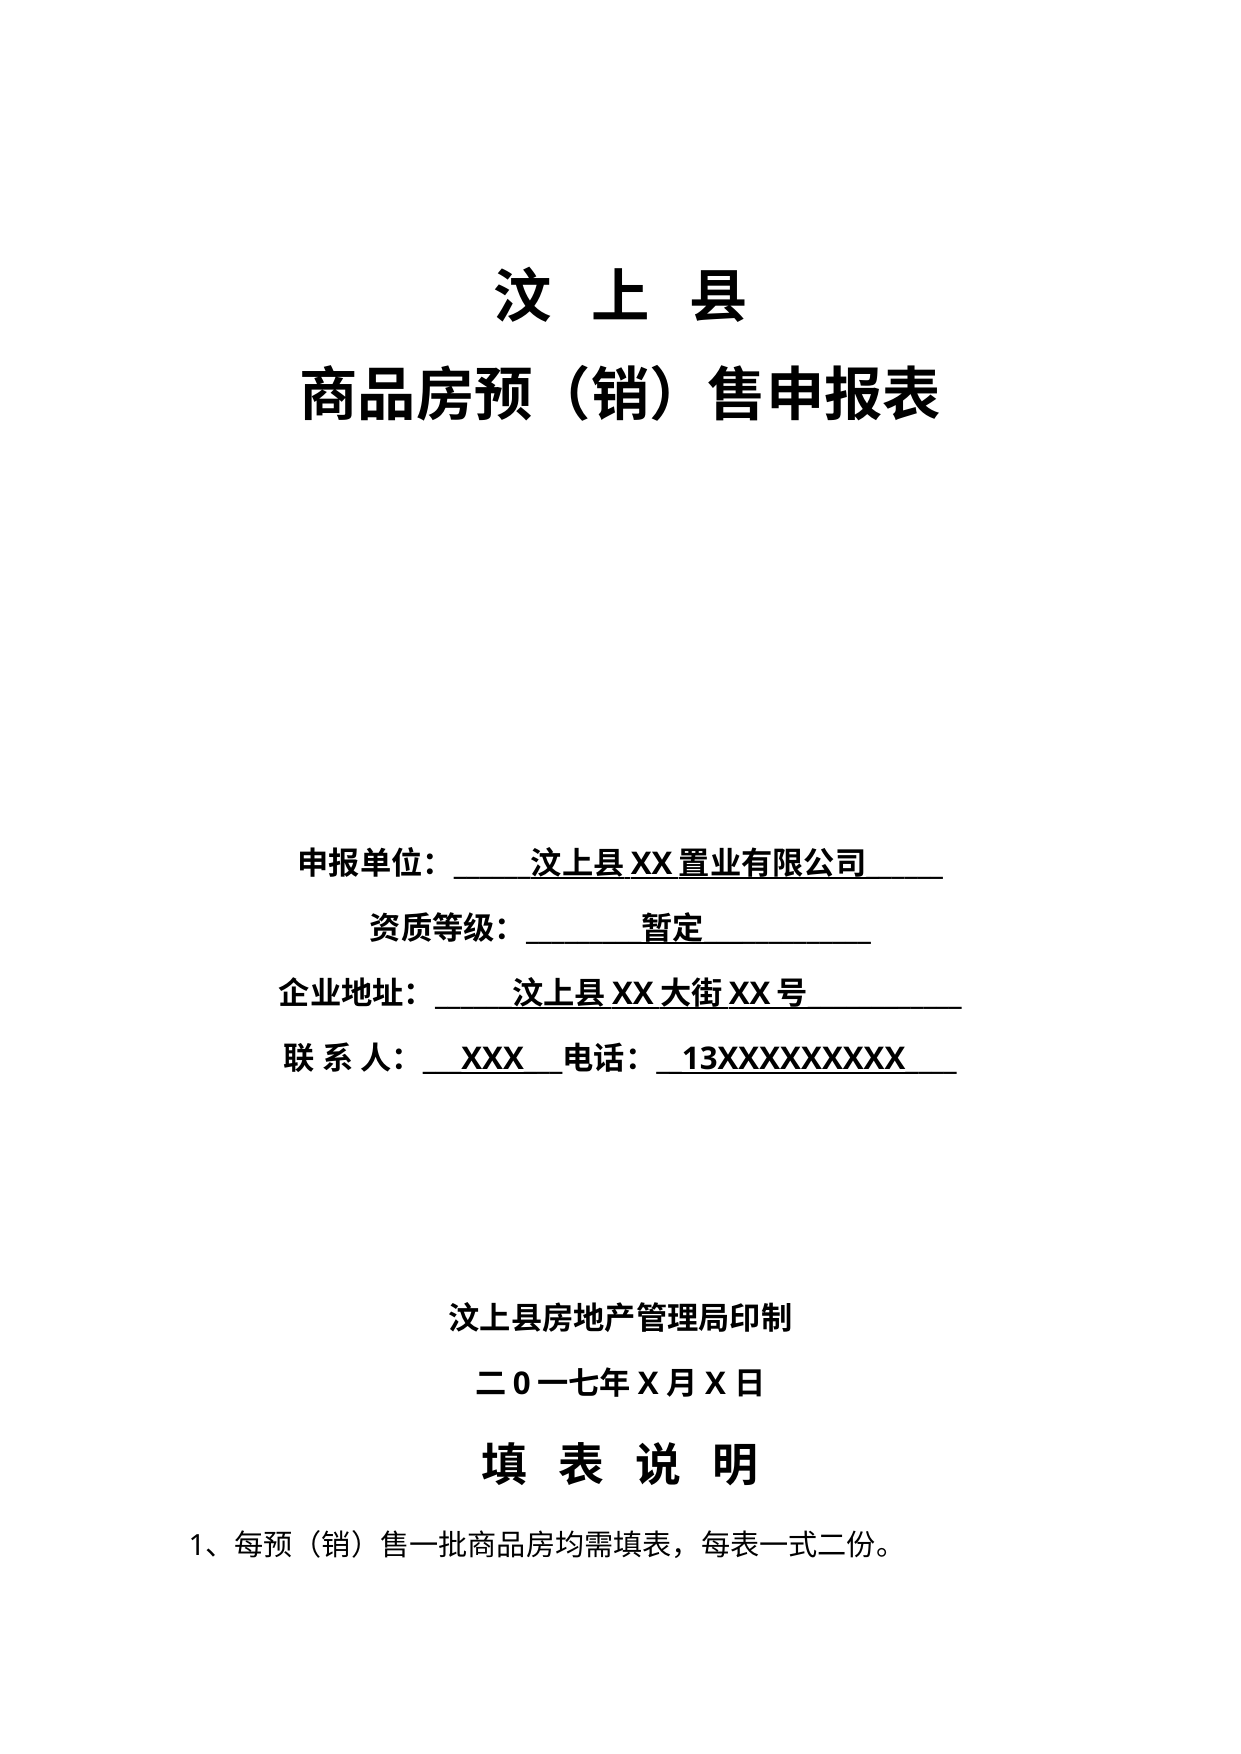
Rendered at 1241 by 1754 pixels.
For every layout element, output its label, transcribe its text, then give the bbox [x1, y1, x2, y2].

text 汶 上 县 [130, 243, 1110, 341]
text 联 系 人：___XXX___电话：__13XXXXXXXXX____ [130, 1023, 1110, 1088]
text 1、每预（销）售一批商品房均需填表，每表一式二份。 [130, 1511, 1110, 1576]
text 汶上县房地产管理局印制 [130, 1283, 1110, 1348]
text 企业地址：______汶上县XX大街XX号____________ [130, 958, 1110, 1023]
text 申报单位：______汶上县XX置业有限公司______ [130, 828, 1110, 893]
text 商品房预（销）售申报表 [130, 341, 1110, 438]
text 二0一七年 X 月 X 日 [130, 1348, 1110, 1413]
text 填 表 说 明 [130, 1413, 1110, 1511]
text 资质等级：_________暂定_____________ [130, 893, 1110, 958]
